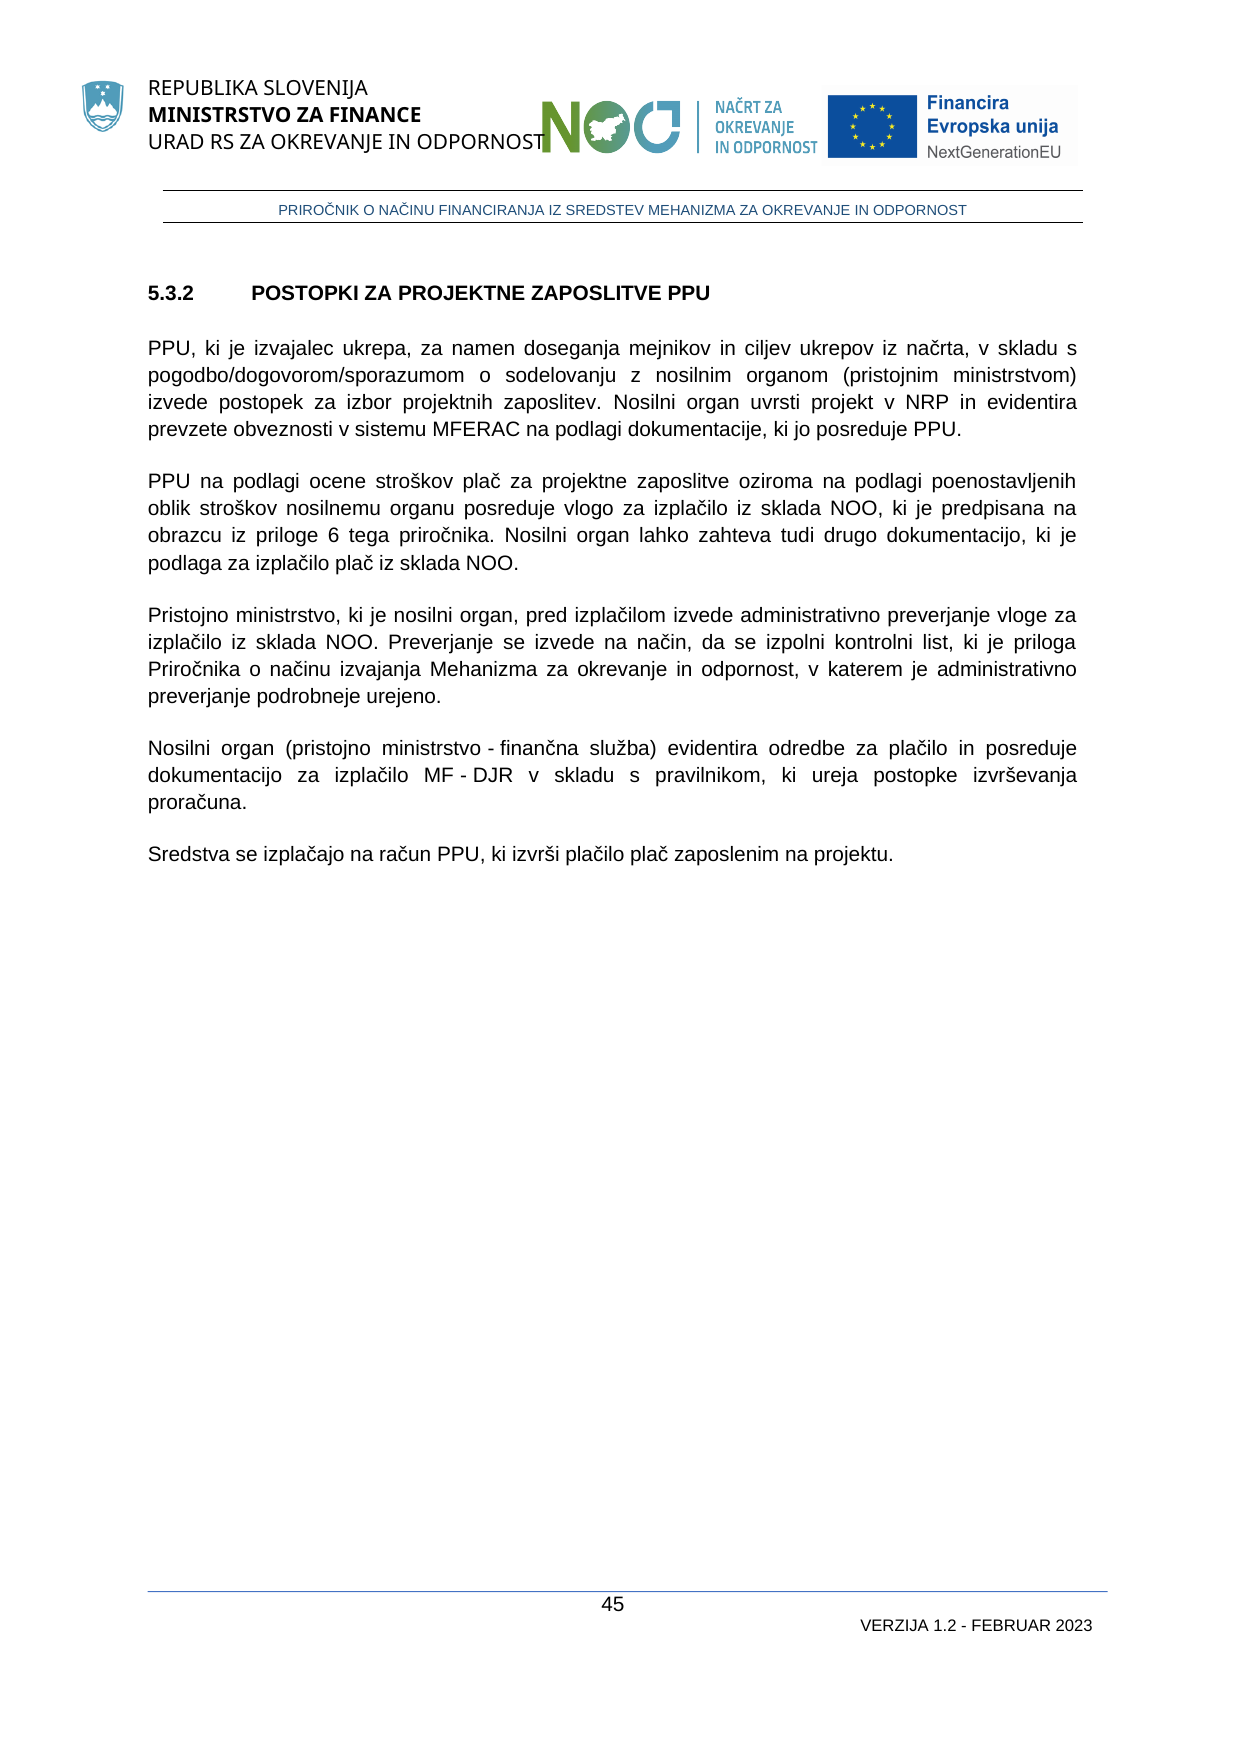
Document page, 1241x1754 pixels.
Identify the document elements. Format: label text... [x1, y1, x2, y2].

picture [542, 95, 818, 155]
text PPU na podlagi ocene stroškov plač za projektne zaposlitve oziroma na podlagi poenostavljenih oblik stroškov nosilnemu organu posreduje vlogo za izplačilo iz sklada NOO, ki je predpisana na obrazcu iz priloge 6 tega priročnika. Nosilni organ lahko zahteva tudi drugo dokumentacijo, ki je podlaga za izplačilo plač iz sklada NOO. [148, 467, 1078, 575]
text Nosilni organ (pristojno ministrstvo - finančna služba) evidentira odredbe za plačilo in posreduje dokumentacijo za izplačilo MF - DJR v skladu s pravilnikom, ki ureja postopke izvrševanja proračuna. [148, 734, 1078, 815]
picture [821, 85, 1078, 166]
subtitle postopki za projektne zaposlitve pPU [148, 281, 1078, 305]
picture [76, 75, 127, 132]
text PPU, ki je izvajalec ukrepa, za namen doseganja mejnikov in ciljev ukrepov iz načrta, v skladu s pogodbo/dogovorom/sporazumom o sodelovanju z nosilnim organom (pristojnim ministrstvom) izvede postopek za izbor projektnih zaposlitev. Nosilni organ uvrsti projekt v NRP in evidentira prevzete obveznosti v sistemu MFERAC na podlagi dokumentacije, ki jo posreduje PPU. [148, 334, 1078, 442]
text Sredstva se izplačajo na račun PPU, ki izvrši plačilo plač zaposlenim na projektu. [148, 840, 1078, 867]
text Pristojno ministrstvo, ki je nosilni organ, pred izplačilom izvede administrativno preverjanje vloge za izplačilo iz sklada NOO. Preverjanje se izvede na način, da se izpolni kontrolni list, ki je priloga Priročnika o načinu izvajanja Mehanizma za okrevanje in odpornost, v katerem je administrativno preverjanje podrobneje urejeno. [148, 600, 1078, 709]
